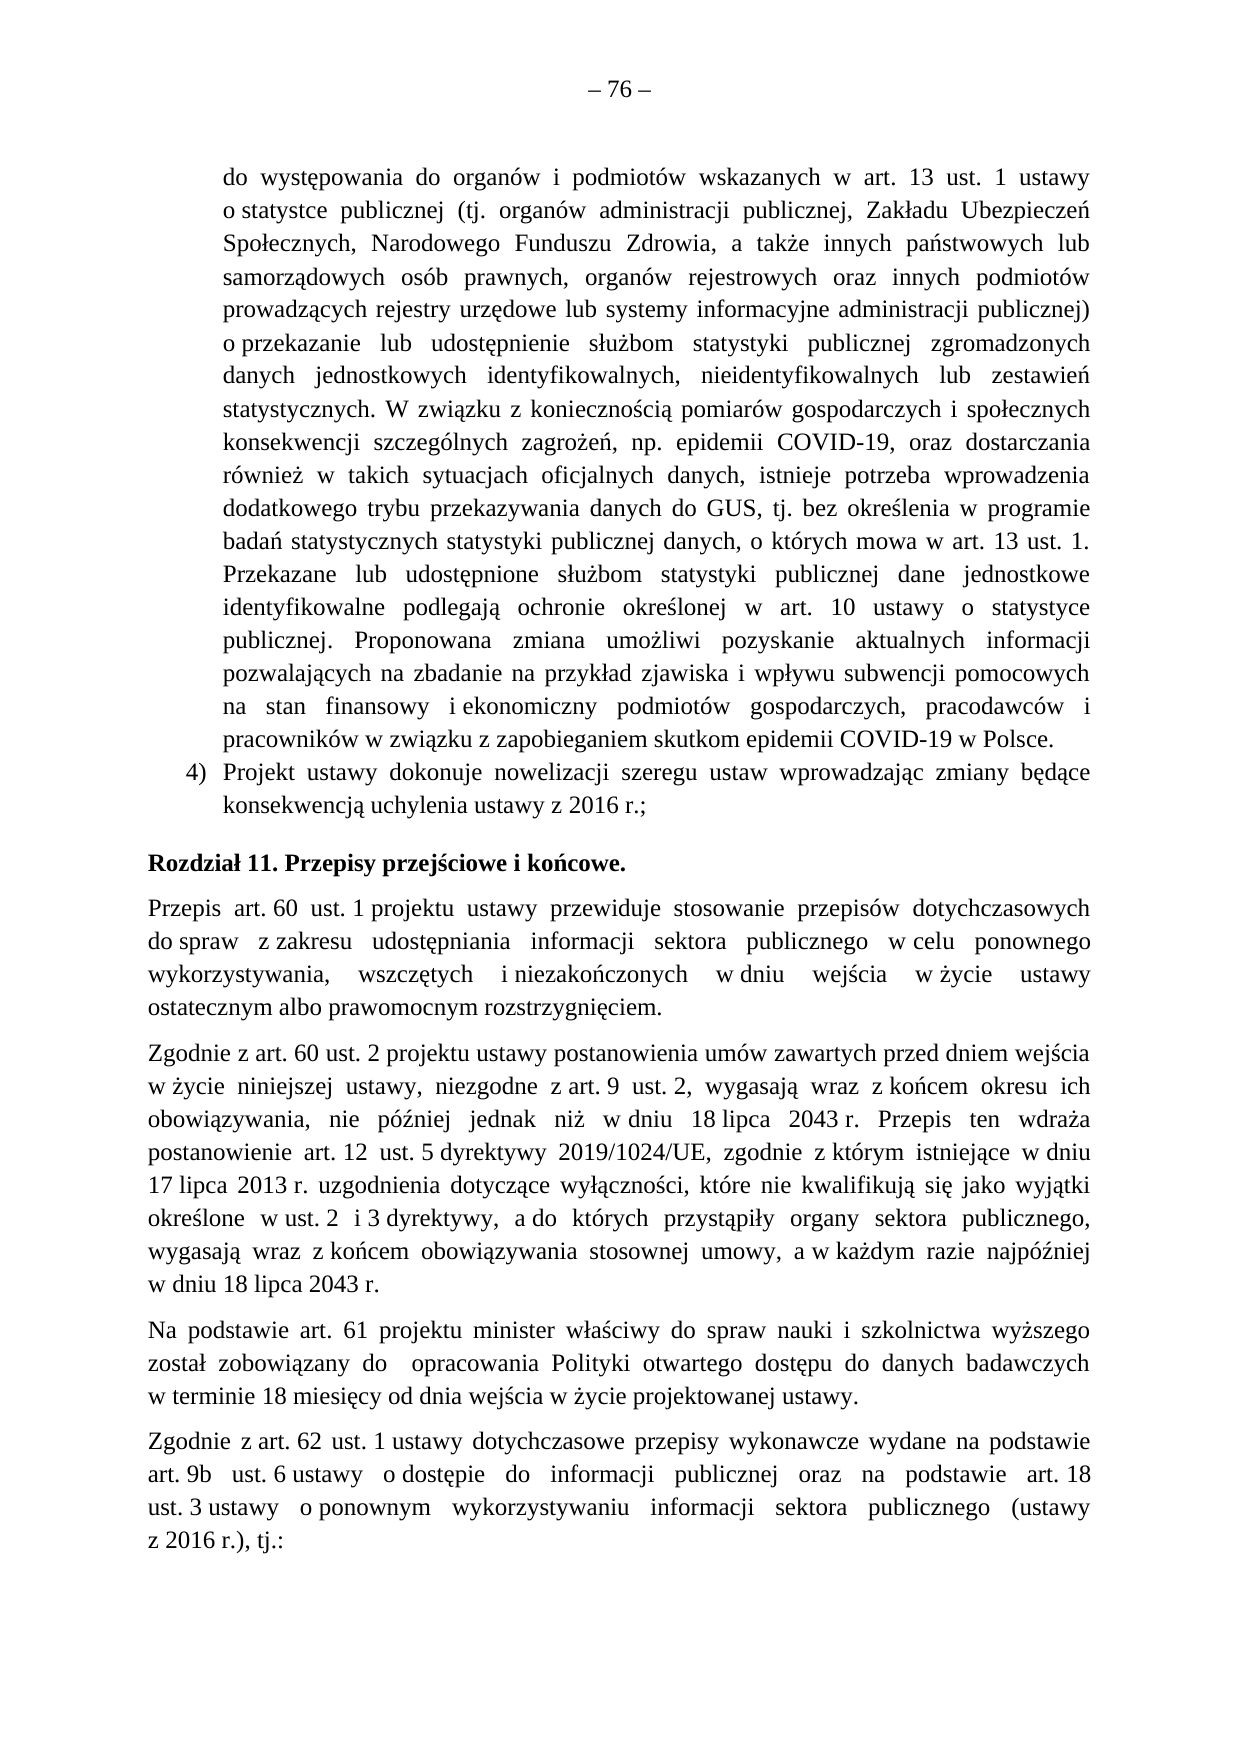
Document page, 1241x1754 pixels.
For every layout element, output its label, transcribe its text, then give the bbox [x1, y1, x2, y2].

text Przepis art. 60 ust. 1 projektu ustawy przewiduje stosowanie przepisów dotychczasowych do spraw z zakresu udostępniania informacji sektora publicznego w celu ponownego wykorzystywania, wszczętych i niezakończonych w dniu wejścia w życie ustawy ostatecznym albo prawomocnym rozstrzygnięciem. [148, 893, 1091, 1021]
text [223, 162, 1091, 753]
list Projekt ustawy dokonuje nowelizacji szeregu ustaw wprowadzając zmiany będące konsekwencją uchylenia ustawy z 2016 r.; [186, 757, 1091, 819]
text Zgodnie z art. 62 ust. 1 ustawy dotychczasowe przepisy wykonawcze wydane na podstawie art. 9b ust. 6 ustawy o dostępie do informacji publicznej oraz na podstawie art. 18 ust. 3 ustawy o ponownym wykorzystywaniu informacji sektora publicznego (ustawy z 2016 r.), tj.: [148, 1426, 1091, 1554]
text Na podstawie art. 61 projektu minister właściwy do spraw nauki i szkolnictwa wyższego został zobowiązany do opracowania Polityki otwartego dostępu do danych badawczych w terminie 18 miesięcy od dnia wejścia w życie projektowanej ustawy. [148, 1315, 1091, 1409]
text Rozdział 11. Przepisy przejściowe i końcowe. [148, 848, 1091, 877]
text Zgodnie z art. 60 ust. 2 projektu ustawy postanowienia umów zawartych przed dniem wejścia w życie niniejszej ustawy, niezgodne z art. 9 ust. 2, wygasają wraz z końcem okresu ich obowiązywania, nie później jednak niż w dniu 18 lipca 2043 r. Przepis ten wdraża postanowienie art. 12 ust. 5 dyrektywy 2019/1024/UE, zgodnie z którym istniejące w dniu 17 lipca 2013 r. uzgodnienia dotyczące wyłączności, które nie kwalifikują się jako wyjątki określone w ust. 2 i 3 dyrektywy, a do których przystąpiły organy sektora publicznego, wygasają wraz z końcem obowiązywania stosownej umowy, a w każdym razie najpóźniej w dniu 18 lipca 2043 r. [148, 1038, 1091, 1298]
